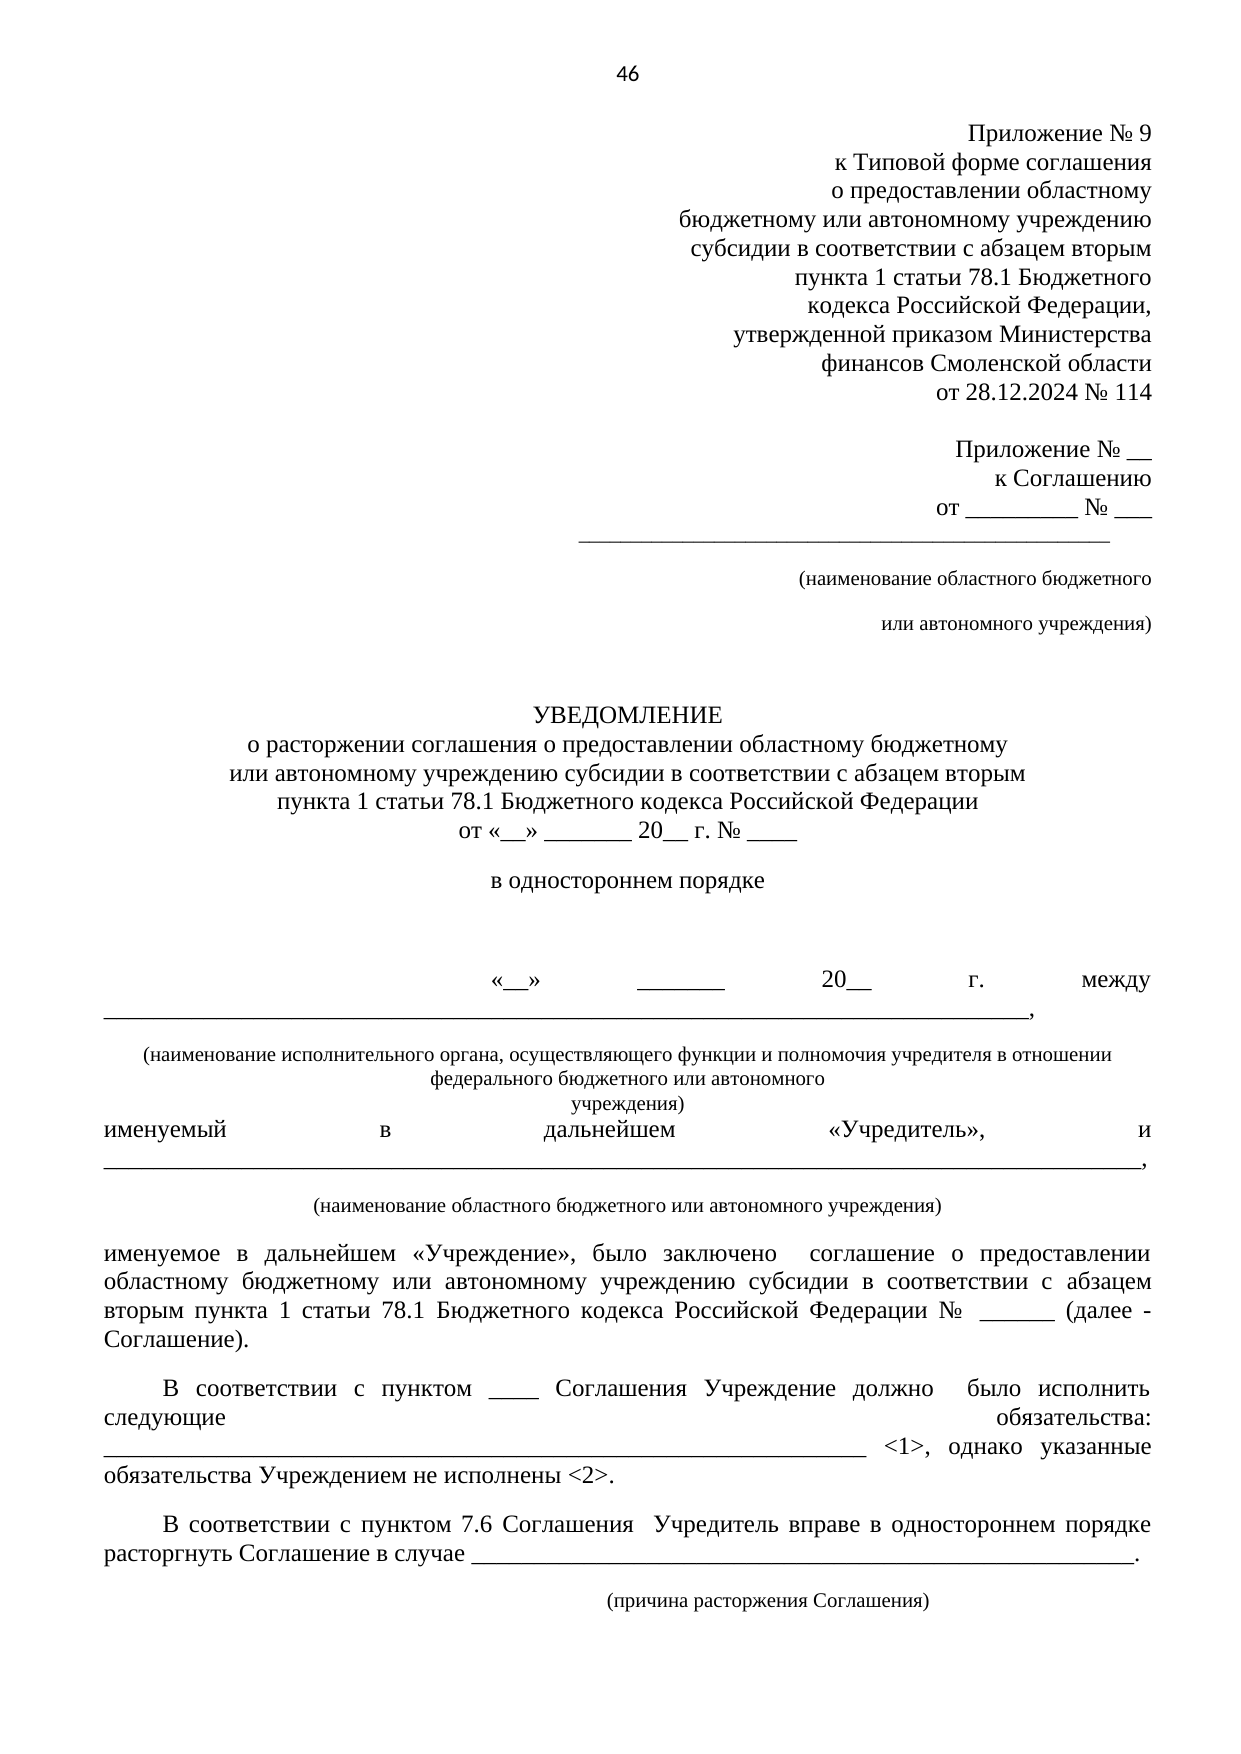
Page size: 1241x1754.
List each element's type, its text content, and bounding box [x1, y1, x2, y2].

text к Соглашению [103, 463, 1152, 492]
text о предоставлении областному [103, 176, 1152, 204]
text «__» _______ 20__ г. между __________________________________________________________________________, [103, 964, 1152, 1021]
text или автономному учреждению субсидии в соответствии с абзацем вторым [103, 758, 1152, 786]
text (наименование исполнительного органа, осуществляющего функции и полномочия учредителя в отношении федерального бюджетного или автономного [103, 1042, 1152, 1090]
text Приложение № 9 [103, 118, 1152, 147]
text утвержденной приказом Министерства [103, 319, 1152, 348]
text бюджетному или автономному учреждению [103, 204, 1152, 233]
text от _________ № ___ [103, 492, 1152, 521]
text В соответствии с пунктом 7.6 Соглашения Учредитель вправе в одностороннем порядке расторгнуть Соглашение в случае _____________________________________________________. [103, 1509, 1152, 1567]
text УВЕДОМЛЕНИЕ [103, 700, 1152, 729]
text финансов Смоленской области [103, 348, 1152, 377]
text именуемое в дальнейшем «Учреждение», было заключено соглашение о предоставлении областному бюджетному или автономному учреждению субсидии в соответствии с абзацем вторым пункта 1 статьи 78.1 Бюджетного кодекса Российской Федерации № ______ (далее - Соглашение). [103, 1238, 1152, 1353]
text (наименование областного бюджетного или автономного учреждения) [103, 1193, 1152, 1217]
text Приложение № __ [103, 434, 1152, 463]
text или автономного учреждения) [103, 610, 1152, 634]
text к Типовой форме соглашения [103, 147, 1152, 176]
text (наименование областного бюджетного [103, 566, 1152, 589]
text (причина расторжения Соглашения) [103, 1588, 1152, 1612]
text именуемый в дальнейшем «Учредитель», и ___________________________________________________________________________________, [103, 1114, 1152, 1172]
text кодекса Российской Федерации, [103, 291, 1152, 319]
text учреждения) [103, 1090, 1152, 1114]
text о расторжении соглашения о предоставлении областному бюджетному [103, 729, 1152, 758]
text В соответствии с пунктом ____ Соглашения Учреждение должно было исполнить следующие обязательства: _____________________________________________________________ <1>, однако указанные обязательства Учреждением не исполнены <2>. [103, 1373, 1152, 1488]
text от «__» _______ 20__ г. № ____ [103, 815, 1152, 844]
text субсидии в соответствии с абзацем вторым [103, 233, 1152, 262]
text от 28.12.2024 № 114 [103, 377, 1152, 406]
text ___________________________________________________ [103, 521, 1152, 545]
text в одностороннем порядке [103, 865, 1152, 893]
text пункта 1 статьи 78.1 Бюджетного [103, 262, 1152, 291]
text пункта 1 статьи 78.1 Бюджетного кодекса Российской Федерации [103, 786, 1152, 815]
